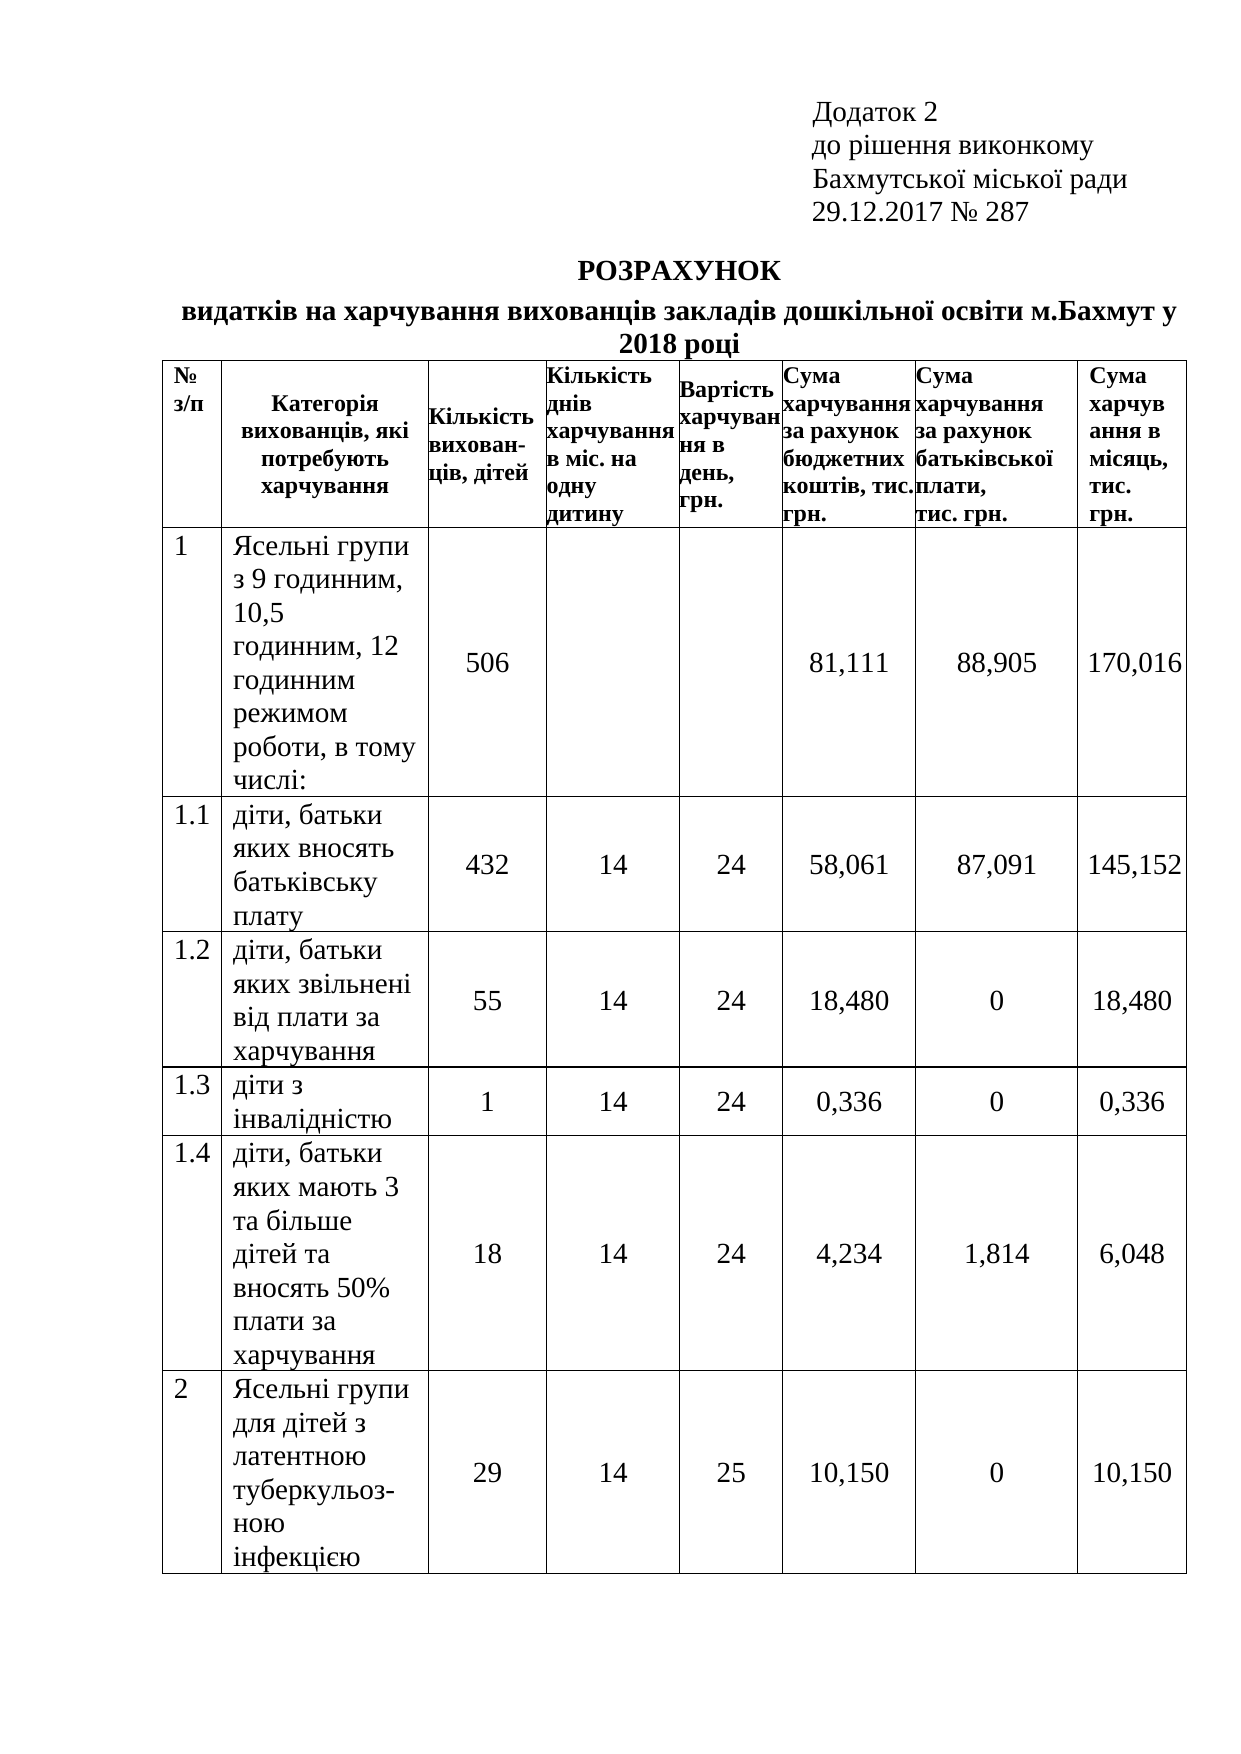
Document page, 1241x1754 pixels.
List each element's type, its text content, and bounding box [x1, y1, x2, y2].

table_cell 1 [163, 528, 221, 796]
table_cell 14 [547, 1068, 679, 1134]
table_cell діти, батьки яких вносять батьківську плату [222, 797, 428, 931]
table_cell 1.1 [163, 797, 221, 931]
table_cell 145,152 [1078, 797, 1186, 931]
text Бахмутської міської ради [177, 161, 1181, 194]
table_cell 10,150 [783, 1371, 915, 1573]
table_header Сума харчування за рахунок бюджетних коштів, тис. грн. [783, 361, 915, 527]
table_header № з/п [163, 361, 221, 527]
table_header Сума харчування в місяць, тис. грн. [1078, 361, 1186, 527]
table_cell 432 [429, 797, 546, 931]
table_cell [680, 528, 782, 796]
table_cell 1.2 [163, 932, 221, 1066]
table_header Вартість харчування в день, грн. [680, 361, 782, 527]
table_cell 0,336 [1078, 1068, 1186, 1134]
table_cell 55 [429, 932, 546, 1066]
text до рішення виконкому [177, 127, 1181, 161]
table_cell 6,048 [1078, 1136, 1186, 1370]
table_header Сума харчування за рахунок батьківської плати, тис. грн. [916, 361, 1077, 527]
table_cell 14 [547, 1136, 679, 1370]
table_cell 24 [680, 797, 782, 931]
table_cell 18,480 [1078, 932, 1186, 1066]
table_cell 4,234 [783, 1136, 915, 1370]
table_header Кількість вихован-ців, дітей [429, 361, 546, 527]
table_cell 29 [429, 1371, 546, 1573]
table_cell 25 [680, 1371, 782, 1573]
table_cell 88,905 [916, 528, 1077, 796]
table_cell 24 [680, 1068, 782, 1134]
text Додаток 2 [177, 94, 1181, 127]
table_cell 506 [429, 528, 546, 796]
table_cell 0 [916, 932, 1077, 1066]
table_cell діти, батьки яких мають 3 та більше дітей та вносять 50% плати за харчування [222, 1136, 428, 1370]
table_cell 0 [916, 1371, 1077, 1573]
table_cell 2 [163, 1371, 221, 1573]
table_cell 0,336 [783, 1068, 915, 1134]
table_cell 1 [429, 1068, 546, 1134]
table_cell діти, батьки яких звільнені від плати за харчування [222, 932, 428, 1066]
table_cell [547, 528, 679, 796]
table_cell 14 [547, 797, 679, 931]
table_header Категорія вихованців, які потребують харчування [222, 361, 428, 527]
table_cell 58,061 [783, 797, 915, 931]
text 29.12.2017 № 287 [177, 194, 1181, 228]
table_cell 24 [680, 1136, 782, 1370]
table_cell 1.4 [163, 1136, 221, 1370]
table_cell 1.3 [163, 1068, 221, 1134]
table_cell Ясельні групи для дітей з латентною туберкульоз-ною інфекцією [222, 1371, 428, 1573]
table_cell 10,150 [1078, 1371, 1186, 1573]
table_cell 0 [916, 1068, 1077, 1134]
subtitle РОЗРАХУНОК [177, 253, 1181, 287]
table_cell 18 [429, 1136, 546, 1370]
table_cell 81,111 [783, 528, 915, 796]
table_cell 18,480 [783, 932, 915, 1066]
table_header Кількість днів харчування в міс. на одну дитину [547, 361, 679, 527]
table_cell Ясельні групи з 9 годинним, 10,5 годинним, 12 годинним режимом роботи, в тому числі: [222, 528, 428, 796]
table_cell діти з інвалідністю [222, 1068, 428, 1134]
table_cell 14 [547, 932, 679, 1066]
table_cell 87,091 [916, 797, 1077, 931]
table_cell 170,016 [1078, 528, 1186, 796]
text видатків на харчування вихованців закладів дошкільної освіти м.Бахмут у 2018 році [177, 293, 1181, 360]
table_cell 24 [680, 932, 782, 1066]
table_cell 1,814 [916, 1136, 1077, 1370]
table_cell 14 [547, 1371, 679, 1573]
